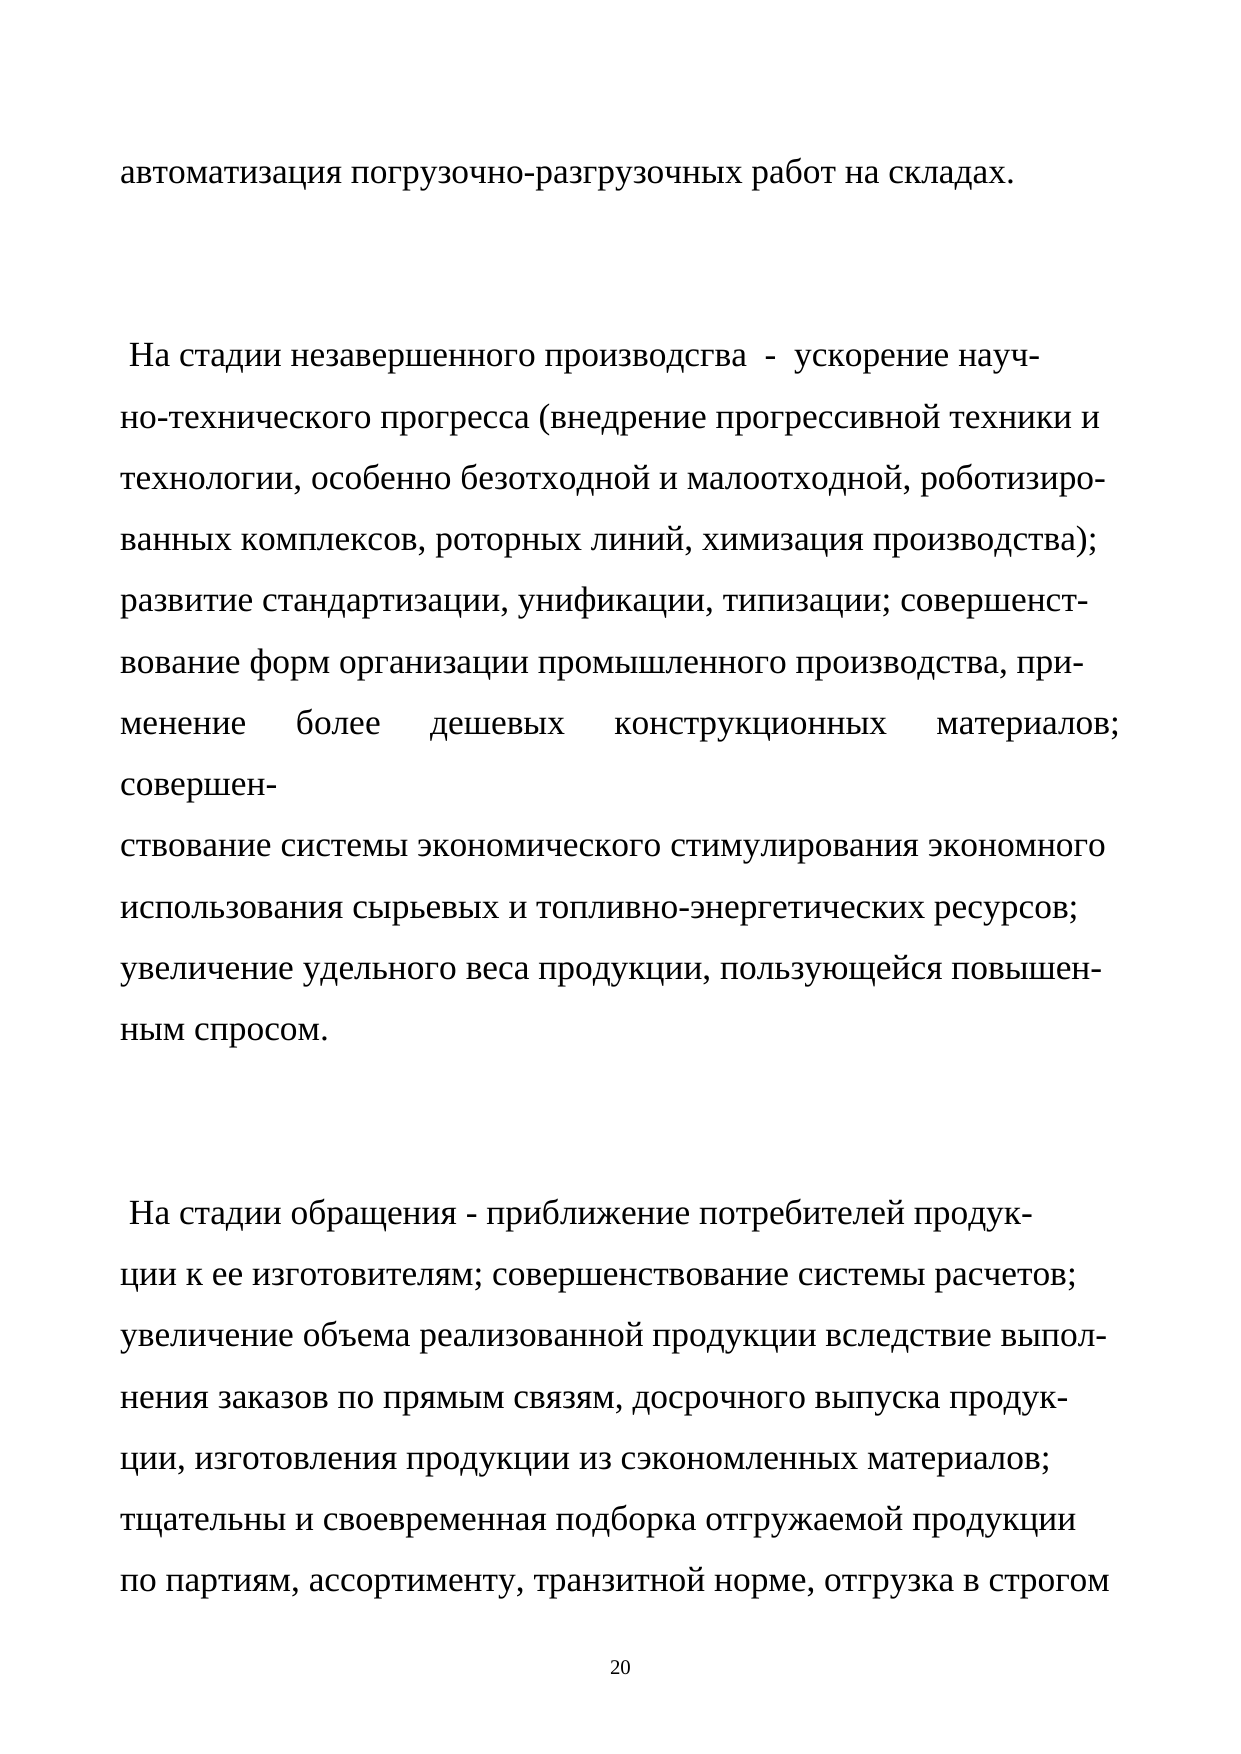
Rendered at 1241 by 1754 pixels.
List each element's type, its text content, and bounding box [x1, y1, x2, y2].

text ным спросом. [120, 1007, 1120, 1048]
text по партиям, ассортименту, транзитной норме, отгрузка в строгом [120, 1559, 1120, 1599]
text ции, изготовления продукции из сэкономленных материалов; [120, 1436, 1120, 1477]
text увеличение удельного веса продукции, пользующейся повышен- [120, 946, 1120, 987]
text На стадии незавершенного производсгва - ускорение науч- [120, 272, 1120, 374]
text ванных комплексов, роторных линий, химизация производства); [120, 517, 1120, 558]
text нения заказов по прямым связям, досрочного выпуска продук- [120, 1375, 1120, 1416]
text развитие стандартизации, унификации, типизации; совершенст- [120, 579, 1120, 619]
text менение более дешевых конструкционных материалов; совершен- [120, 701, 1120, 803]
text использования сырьевых и топливно-энергетических ресурсов; [120, 885, 1120, 926]
text технологии, особенно безотходной и малоотходной, роботизиро- [120, 456, 1120, 497]
text тщательны и своевременная подборка отгружаемой продукции [120, 1497, 1120, 1538]
text автоматизация погрузочно-разгрузочных работ на складах. [120, 150, 1120, 191]
text На стадии обращения - приближение потребителей продук- [120, 1130, 1120, 1232]
text ции к ее изготовителям; совершенствование системы расчетов; [120, 1252, 1120, 1293]
text ствование системы экономического стимулирования экономного [120, 824, 1120, 864]
text но-технического прогресса (внедрение прогрессивной техники и [120, 395, 1120, 436]
text вование форм организации промышленного производства, при- [120, 640, 1120, 681]
text увеличение объема реализованной продукции вследствие выпол- [120, 1314, 1120, 1354]
